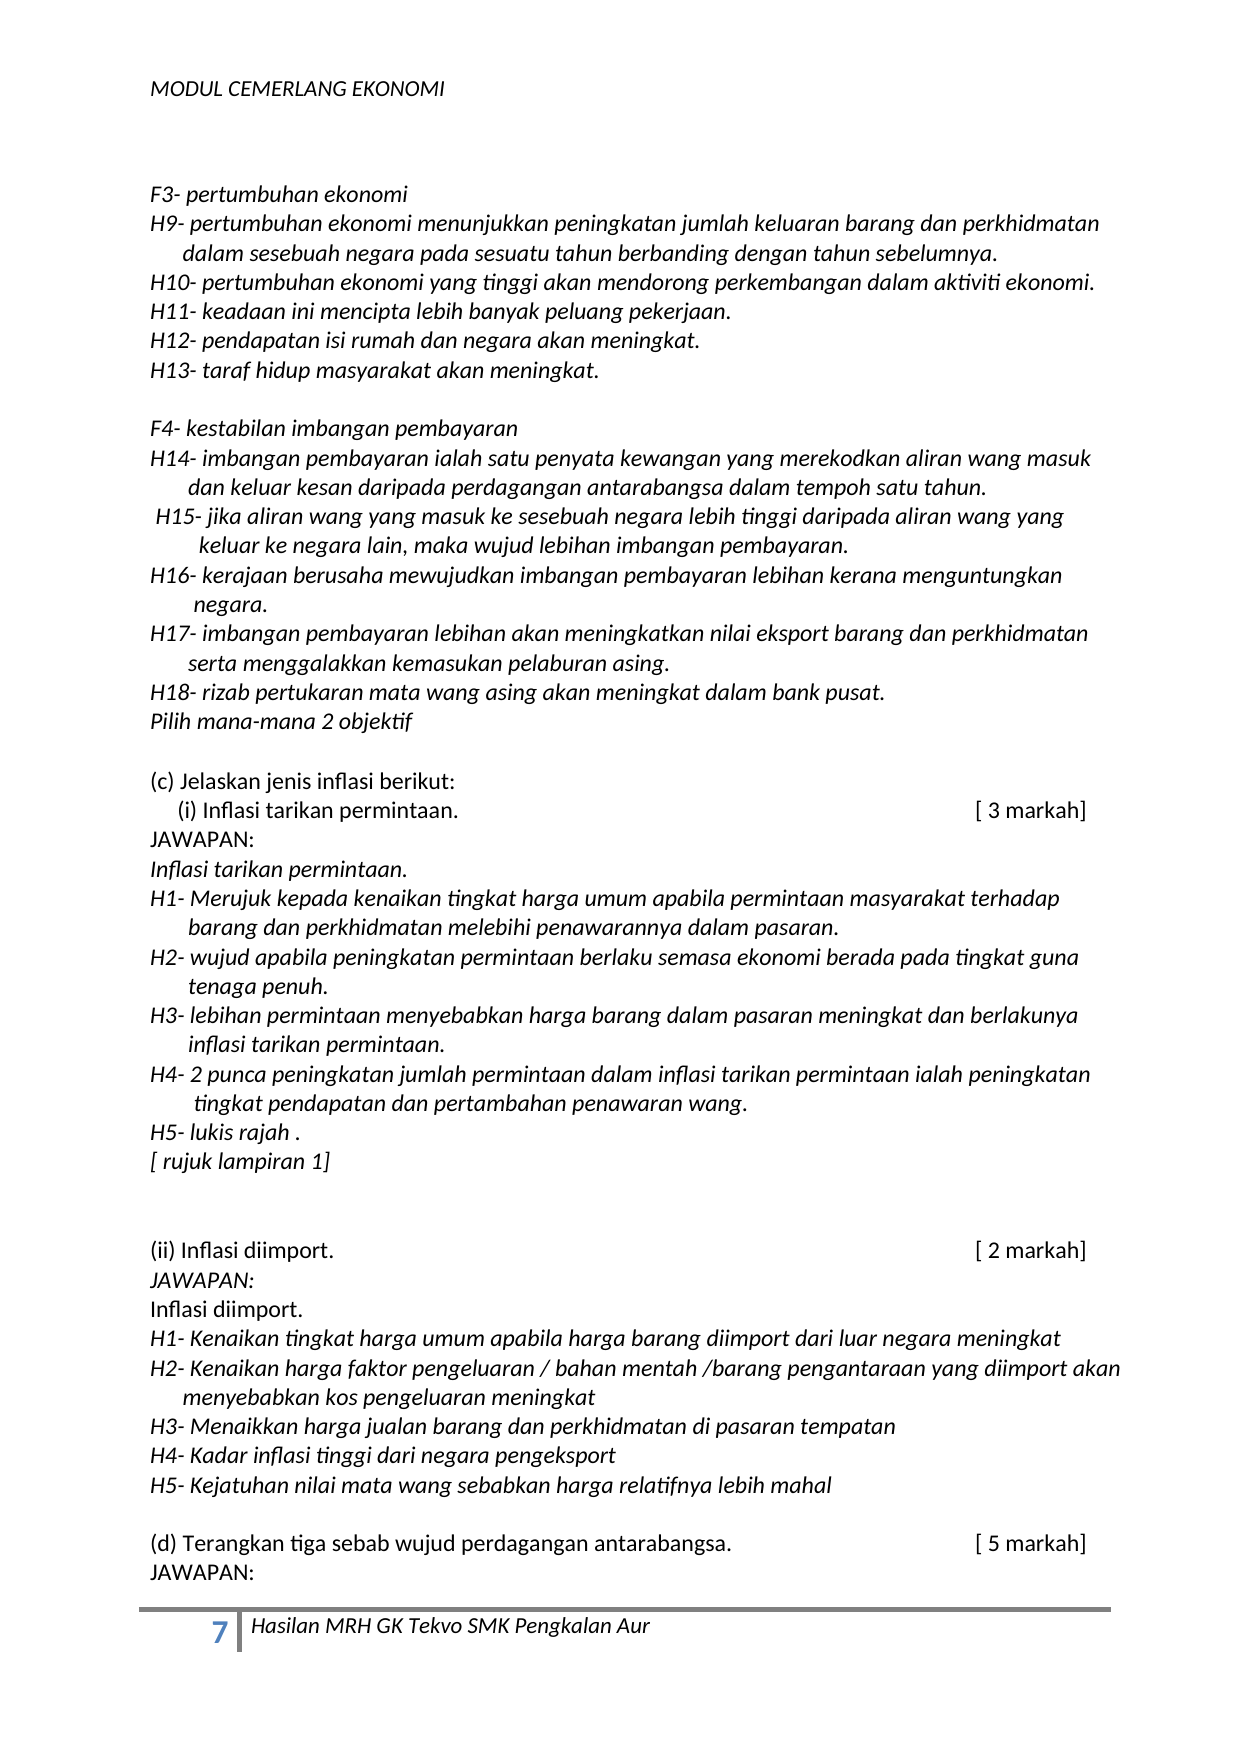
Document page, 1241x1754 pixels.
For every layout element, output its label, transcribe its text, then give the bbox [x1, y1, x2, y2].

text negara. [150, 589, 1122, 618]
text inflasi tarikan permintaan. [150, 1029, 1122, 1059]
text dalam sesebuah negara pada sesuatu tahun berbanding dengan tahun sebelumnya. [150, 238, 1122, 267]
text H3- Menaikkan harga jualan barang dan perkhidmatan di pasaran tempatan [150, 1411, 1122, 1440]
text H2- Kenaikan harga faktor pengeluaran / bahan mentah /barang pengantaraan yang diimport akan [150, 1353, 1122, 1382]
text H15- jika aliran wang yang masuk ke sesebuah negara lebih tinggi daripada aliran wang yang [150, 501, 1122, 531]
text JAWAPAN: [150, 1265, 1122, 1294]
text serta menggalakkan kemasukan pelaburan asing. [150, 648, 1122, 677]
text tenaga penuh. [150, 971, 1122, 1000]
text H2- wujud apabila peningkatan permintaan berlaku semasa ekonomi berada pada tingkat guna [150, 942, 1122, 971]
text H1- Merujuk kepada kenaikan tingkat harga umum apabila permintaan masyarakat terhadap [150, 883, 1122, 912]
text H14- imbangan pembayaran ialah satu penyata kewangan yang merekodkan aliran wang masuk [150, 443, 1122, 472]
text H5- lukis rajah . [150, 1117, 1122, 1146]
text H1- Kenaikan tingkat harga umum apabila harga barang diimport dari luar negara meningkat [150, 1323, 1122, 1353]
text Inflasi diimport. [150, 1294, 1122, 1323]
text Inflasi tarikan permintaan. [150, 854, 1122, 883]
text (c) Jelaskan jenis inflasi berikut: [150, 766, 1122, 795]
text H10- pertumbuhan ekonomi yang tinggi akan mendorong perkembangan dalam aktiviti ekonomi. [150, 267, 1122, 296]
text (d) Terangkan tiga sebab wujud perdagangan antarabangsa. [ 5 markah] [150, 1528, 1122, 1557]
text keluar ke negara lain, maka wujud lebihan imbangan pembayaran. [150, 531, 1122, 560]
text H5- Kejatuhan nilai mata wang sebabkan harga relatifnya lebih mahal [150, 1470, 1122, 1499]
text H13- taraf hidup masyarakat akan meningkat. [150, 355, 1122, 384]
text barang dan perkhidmatan melebihi penawarannya dalam pasaran. [150, 912, 1122, 942]
text (i) Inflasi tarikan permintaan. [ 3 markah] [150, 795, 1122, 824]
text H17- imbangan pembayaran lebihan akan meningkatkan nilai eksport barang dan perkhidmatan [150, 618, 1122, 648]
text JAWAPAN: [150, 1557, 1122, 1587]
text H9- pertumbuhan ekonomi menunjukkan peningkatan jumlah keluaran barang dan perkhidmatan [150, 208, 1122, 238]
text H4- Kadar inflasi tinggi dari negara pengeksport [150, 1440, 1122, 1470]
text H12- pendapatan isi rumah dan negara akan meningkat. [150, 326, 1122, 355]
text JAWAPAN: [150, 824, 1122, 854]
text menyebabkan kos pengeluaran meningkat [150, 1382, 1122, 1411]
text tingkat pendapatan dan pertambahan penawaran wang. [150, 1088, 1122, 1117]
text H4- 2 punca peningkatan jumlah permintaan dalam inflasi tarikan permintaan ialah peningkatan [150, 1059, 1122, 1088]
text [ rujuk lampiran 1] [150, 1146, 1122, 1176]
text H3- lebihan permintaan menyebabkan harga barang dalam pasaran meningkat dan berlakunya [150, 1000, 1122, 1029]
text F4- kestabilan imbangan pembayaran [150, 413, 1122, 443]
text (ii) Inflasi diimport. [ 2 markah] [150, 1236, 1122, 1265]
text dan keluar kesan daripada perdagangan antarabangsa dalam tempoh satu tahun. [150, 472, 1122, 501]
text H18- rizab pertukaran mata wang asing akan meningkat dalam bank pusat. [150, 677, 1122, 706]
text Pilih mana-mana 2 objektif [150, 706, 1122, 735]
text H11- keadaan ini mencipta lebih banyak peluang pekerjaan. [150, 296, 1122, 326]
text H16- kerajaan berusaha mewujudkan imbangan pembayaran lebihan kerana menguntungkan [150, 560, 1122, 589]
text F3- pertumbuhan ekonomi [150, 179, 1122, 208]
